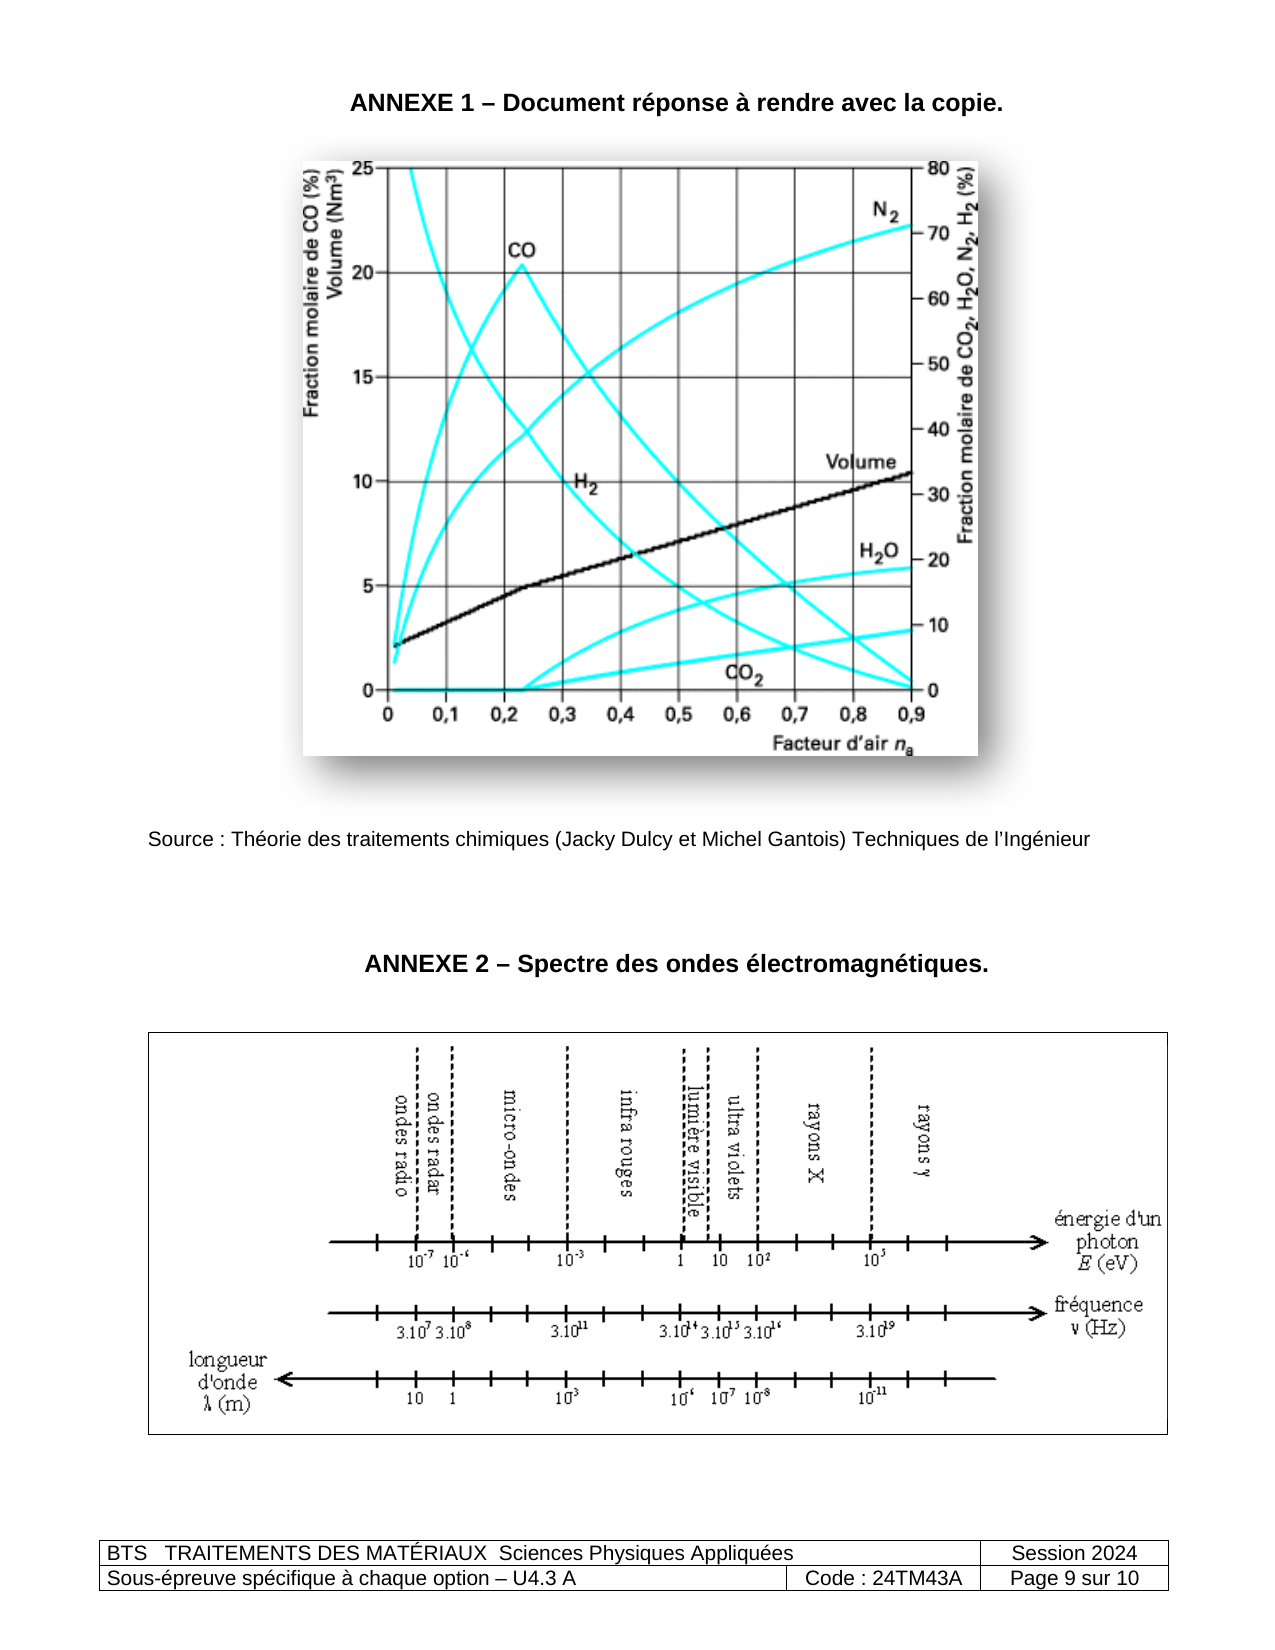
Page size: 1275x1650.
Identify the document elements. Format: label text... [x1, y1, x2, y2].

table_header [149, 1033, 1167, 1434]
text Source : Théorie des traitements chimiques (Jacky Dulcy et Michel Gantois) Techniques de l’Ingénieur [148, 827, 1206, 851]
text ANNEXE 2 – Spectre des ondes électromagnétiques. [148, 949, 1206, 978]
text ANNEXE 1 – Document réponse à rendre avec la copie. [148, 87, 1206, 116]
picture [187, 1045, 1168, 1419]
picture [303, 161, 978, 756]
